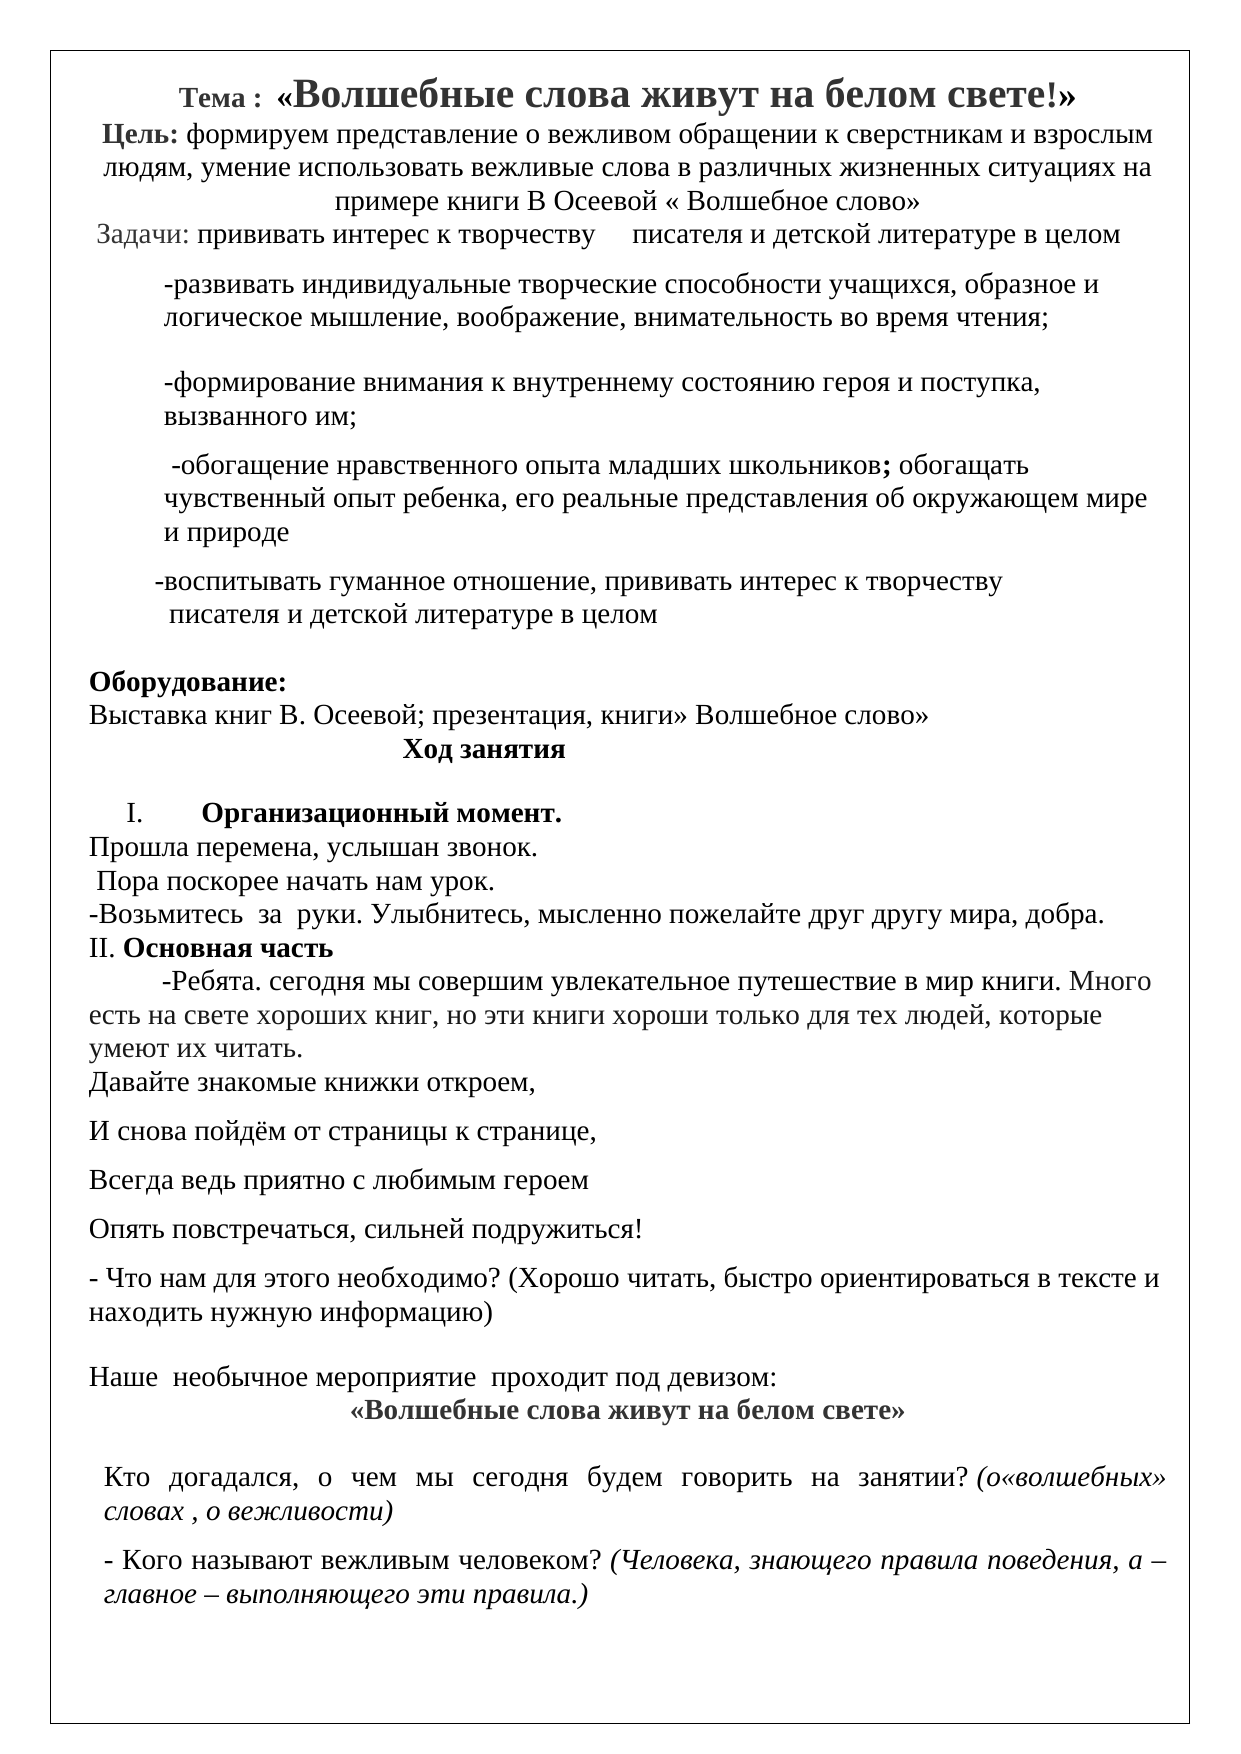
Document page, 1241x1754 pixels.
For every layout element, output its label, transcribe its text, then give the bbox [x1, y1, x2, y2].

text Ход занятия [89, 731, 1167, 764]
text Пора поскорее начать нам урок. [89, 863, 1167, 896]
text Тема : «Волшебные слова живут на белом свете!» [89, 68, 1167, 116]
text Цель: формируем представление о вежливом обращении к сверстникам и взрослым людям, умение использовать вежливые слова в различных жизненных ситуациях на примере книги В Осеевой « Волшебное слово» [89, 116, 1167, 217]
text Выставка книг В. Осеевой; презентация, книги» Волшебное слово» [89, 697, 1167, 731]
text Давайте знакомые книжки откроем, [89, 1064, 1167, 1097]
text Опять повстречаться, сильней подружиться! [89, 1211, 1167, 1245]
text -обогащение нравственного опыта младших школьников; обогащать чувственный опыт ребенка, его реальные представления об окружающем мире и природе [164, 447, 1167, 547]
list Организационный момент. [126, 796, 1167, 829]
text II. Основная часть [89, 930, 1167, 963]
text Оборудование: [89, 664, 1167, 697]
list -развивать индивидуальные творческие способности учащихся, образное и логическое мышление, воображение, внимательность во время чтения; [164, 266, 1167, 333]
text -Возьмитесь за руки. Улыбнитесь, мысленно пожелайте друг другу мира, добра. [89, 896, 1167, 930]
text Прошла перемена, услышан звонок. [89, 829, 1167, 863]
text Наше необычное мероприятие проходит под девизом: [89, 1359, 1167, 1392]
text «Волшебные слова живут на белом свете» [89, 1392, 1167, 1426]
text - Что нам для этого необходимо? (Хорошо читать, быстро ориентироваться в тексте и находить нужную информацию) [89, 1261, 1167, 1328]
text Кто догадался, о чем мы сегодня будем говорить на занятии? (о«волшебных» словах , о вежливости) [103, 1459, 1167, 1527]
text Всегда ведь приятно с любимым героем [89, 1162, 1167, 1196]
text И снова пойдём от страницы к странице, [89, 1113, 1167, 1147]
text -Ребята. сегодня мы совершим увлекательное путешествие в мир книги. Много есть на свете хороших книг, но эти книги хороши только для тех людей, которые умеют их читать. [89, 963, 1167, 1064]
text писателя и детской литературе в целом [89, 597, 1167, 630]
text - Кого называют вежливым человеком? (Человека, знающего правила поведения, а – главное – выполняющего эти правила.) [103, 1542, 1167, 1609]
text -формирование внимания к внутреннему состоянию героя и поступка, вызванного им; [164, 364, 1167, 431]
text -воспитывать гуманное отношение, прививать интерес к творчеству [89, 563, 1167, 597]
text Задачи: прививать интерес к творчеству писателя и детской литературе в целом [89, 217, 1167, 250]
